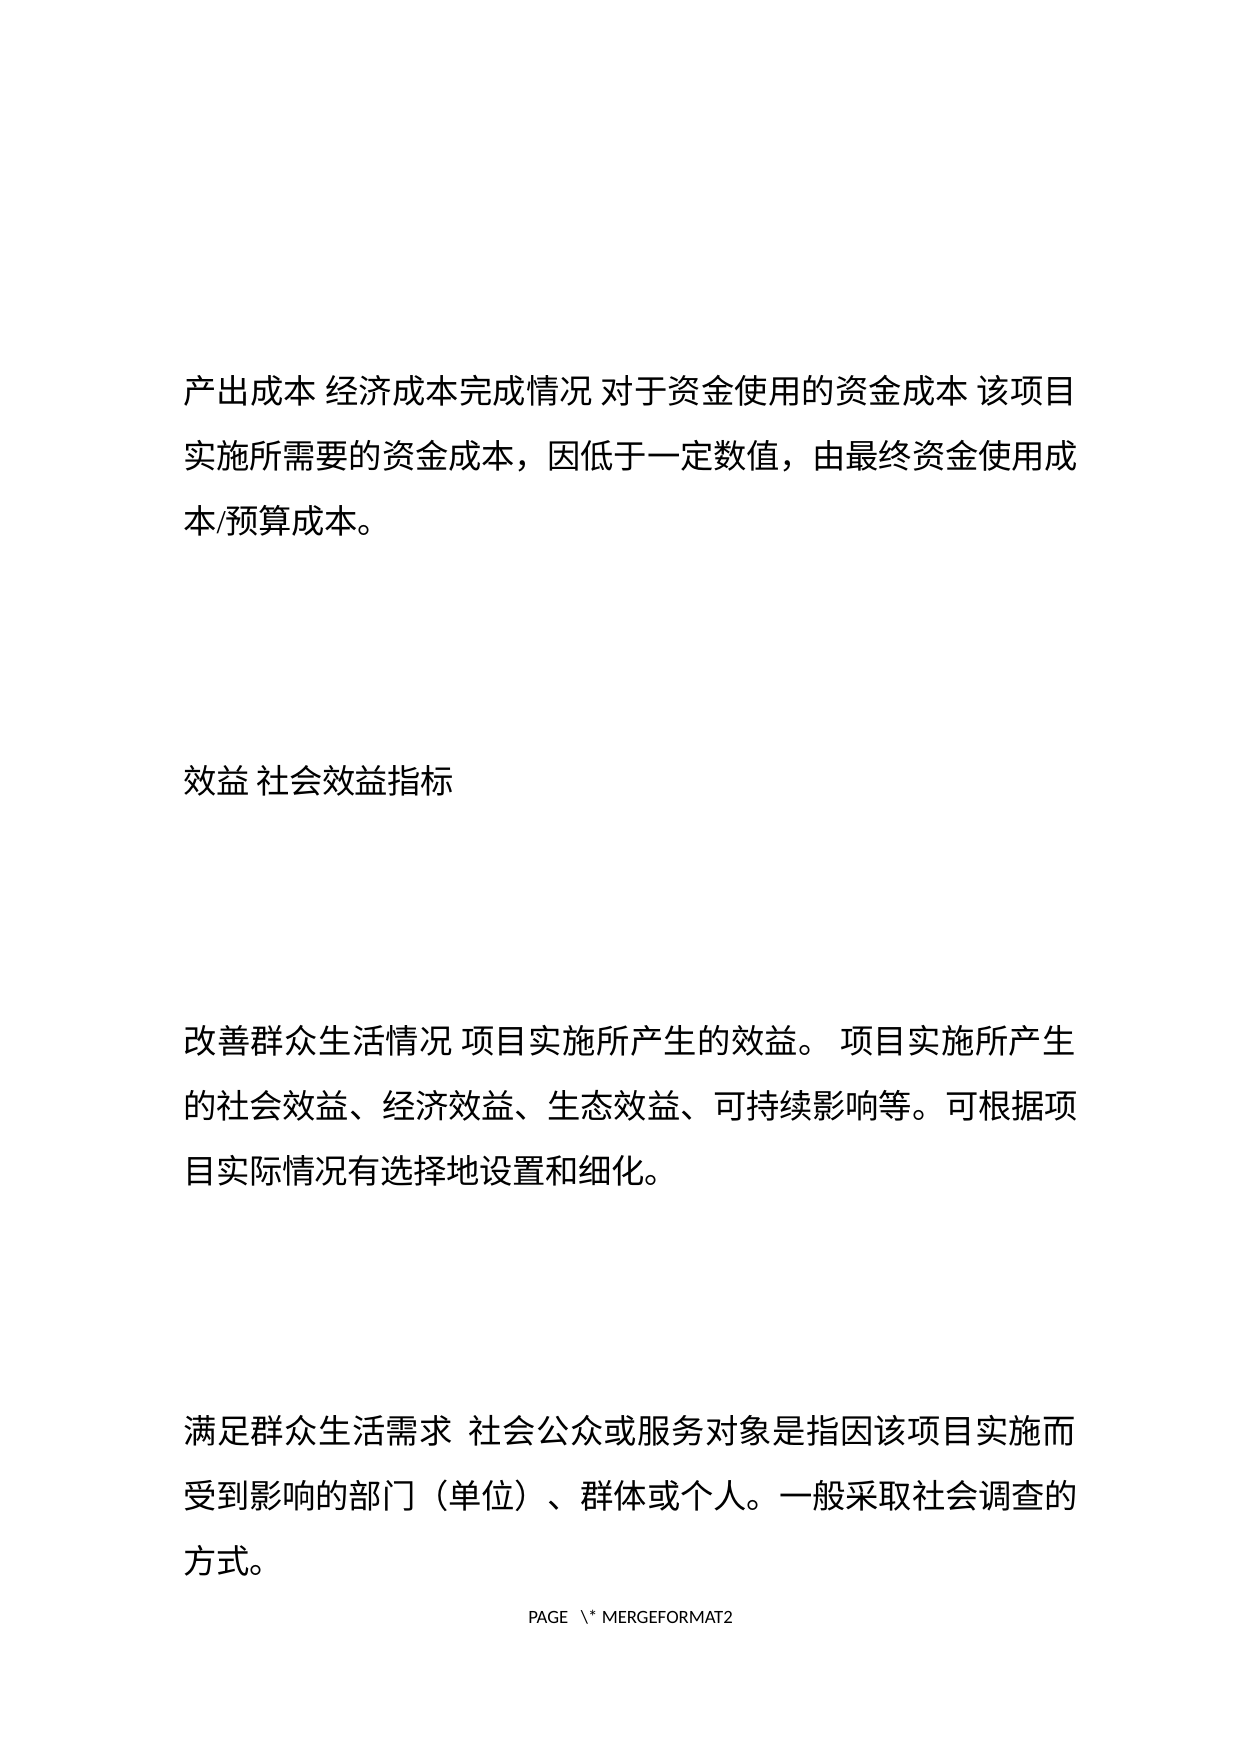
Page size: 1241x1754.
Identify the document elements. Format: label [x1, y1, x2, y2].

text [183, 162, 1078, 1592]
